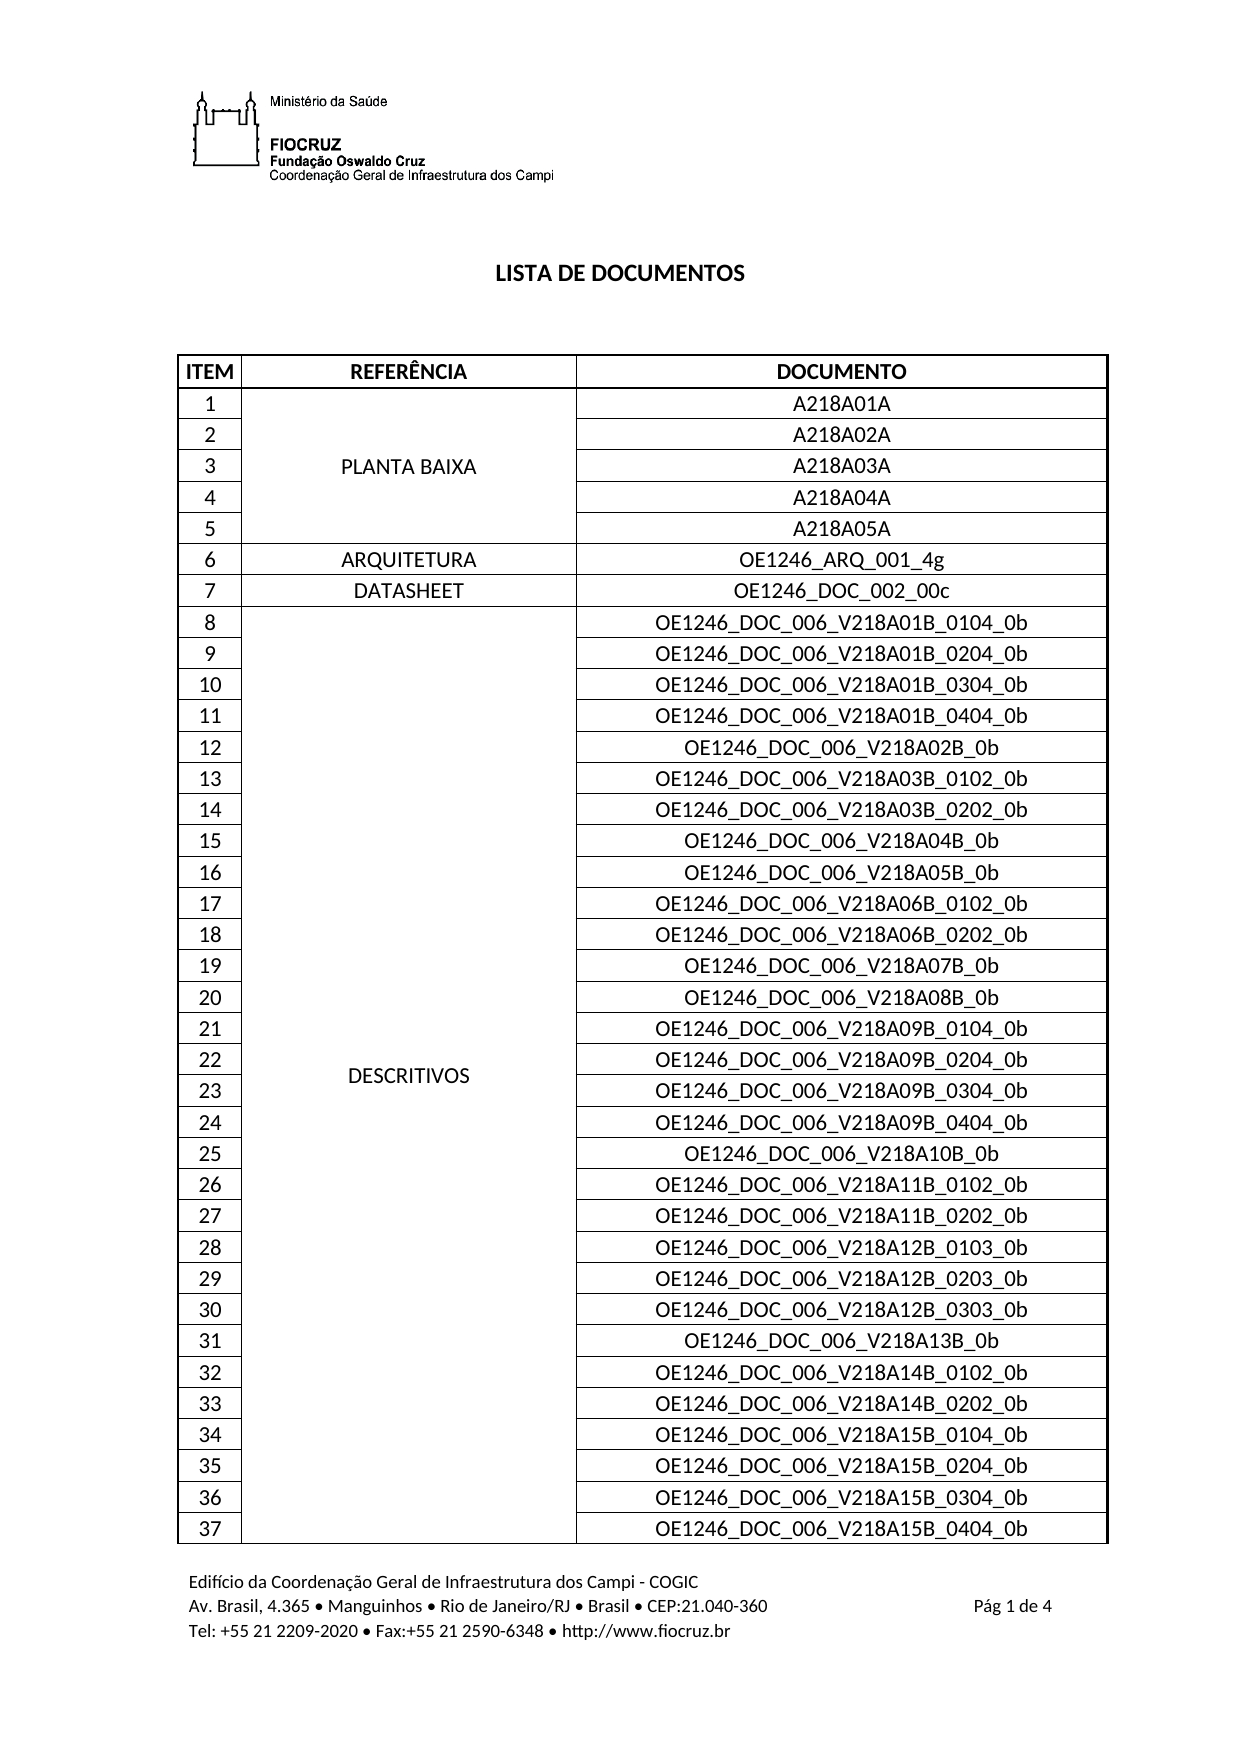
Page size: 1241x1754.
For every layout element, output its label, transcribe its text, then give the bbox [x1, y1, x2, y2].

table_header DOCUMENTO [577, 356, 1106, 387]
table_cell 28 [179, 1232, 241, 1262]
table_cell ARQUITETURA [242, 544, 576, 574]
table_cell 23 [179, 1075, 241, 1106]
table_cell OE1246_DOC_006_V218A15B_0404_0b [577, 1513, 1106, 1543]
table_cell OE1246_DOC_006_V218A09B_0204_0b [577, 1044, 1106, 1074]
table_cell OE1246_DOC_006_V218A15B_0204_0b [577, 1450, 1106, 1481]
table_cell 14 [179, 794, 241, 824]
table_cell 9 [179, 638, 241, 668]
table_cell 17 [179, 888, 241, 918]
table_cell A218A02A [577, 419, 1106, 449]
table_header ITEM [179, 356, 241, 387]
table_cell 22 [179, 1044, 241, 1074]
table_cell OE1246_DOC_006_V218A09B_0404_0b [577, 1107, 1106, 1137]
table_cell 24 [179, 1107, 241, 1137]
table_cell OE1246_DOC_006_V218A06B_0202_0b [577, 919, 1106, 949]
table_cell OE1246_DOC_006_V218A09B_0104_0b [577, 1013, 1106, 1043]
table_cell OE1246_DOC_006_V218A15B_0104_0b [577, 1419, 1106, 1449]
table_cell 18 [179, 919, 241, 949]
table_cell DESCRITIVOS [242, 607, 576, 1543]
table_cell 26 [179, 1169, 241, 1199]
table_cell OE1246_DOC_006_V218A01B_0404_0b [577, 700, 1106, 731]
table_cell 37 [179, 1513, 241, 1543]
table_cell OE1246_DOC_006_V218A11B_0202_0b [577, 1200, 1106, 1231]
table_cell 7 [179, 575, 241, 606]
table_cell A218A01A [577, 389, 1106, 418]
table_cell A218A04A [577, 482, 1106, 512]
table_cell OE1246_DOC_006_V218A12B_0303_0b [577, 1294, 1106, 1324]
table_cell 32 [179, 1357, 241, 1387]
table_cell OE1246_DOC_006_V218A07B_0b [577, 950, 1106, 981]
table_cell 11 [179, 700, 241, 731]
table_cell 13 [179, 763, 241, 793]
table_cell OE1246_DOC_006_V218A14B_0202_0b [577, 1388, 1106, 1418]
table_cell 31 [179, 1325, 241, 1356]
table_cell 2 [179, 419, 241, 449]
table_cell A218A03A [577, 450, 1106, 481]
table_cell 20 [179, 982, 241, 1012]
table_cell OE1246_DOC_006_V218A04B_0b [577, 825, 1106, 856]
table_cell 1 [179, 389, 241, 418]
table_cell OE1246_ARQ_001_4g [577, 544, 1106, 574]
table_cell 10 [179, 669, 241, 699]
table_cell 30 [179, 1294, 241, 1324]
table_cell OE1246_DOC_002_00c [577, 575, 1106, 606]
table_cell OE1246_DOC_006_V218A14B_0102_0b [577, 1357, 1106, 1387]
table_cell 5 [179, 513, 241, 543]
table_cell OE1246_DOC_006_V218A09B_0304_0b [577, 1075, 1106, 1106]
table_cell OE1246_DOC_006_V218A02B_0b [577, 732, 1106, 762]
table_cell 27 [179, 1200, 241, 1231]
table_cell A218A05A [577, 513, 1106, 543]
table_cell OE1246_DOC_006_V218A15B_0304_0b [577, 1482, 1106, 1512]
table_cell 6 [179, 544, 241, 574]
table_cell 8 [179, 607, 241, 637]
table_cell 35 [179, 1450, 241, 1481]
table_cell 29 [179, 1263, 241, 1293]
table_cell OE1246_DOC_006_V218A01B_0104_0b [577, 607, 1106, 637]
table_cell OE1246_DOC_006_V218A05B_0b [577, 857, 1106, 887]
table_cell 3 [179, 450, 241, 481]
table_cell OE1246_DOC_006_V218A12B_0103_0b [577, 1232, 1106, 1262]
table_cell OE1246_DOC_006_V218A06B_0102_0b [577, 888, 1106, 918]
picture [177, 73, 884, 211]
table_cell 25 [179, 1138, 241, 1168]
table_cell OE1246_DOC_006_V218A08B_0b [577, 982, 1106, 1012]
table_cell 16 [179, 857, 241, 887]
table_cell 15 [179, 825, 241, 856]
text LISTA DE DOCUMENTOS [177, 258, 1063, 288]
table_cell OE1246_DOC_006_V218A10B_0b [577, 1138, 1106, 1168]
table_header REFERÊNCIA [242, 356, 576, 387]
table_cell 21 [179, 1013, 241, 1043]
table_cell 12 [179, 732, 241, 762]
table_cell DATASHEET [242, 575, 576, 606]
table_cell 34 [179, 1419, 241, 1449]
table_cell 19 [179, 950, 241, 981]
table_cell OE1246_DOC_006_V218A01B_0204_0b [577, 638, 1106, 668]
table_cell PLANTA BAIXA [242, 389, 576, 543]
table_cell OE1246_DOC_006_V218A03B_0102_0b [577, 763, 1106, 793]
table_cell OE1246_DOC_006_V218A01B_0304_0b [577, 669, 1106, 699]
table_cell 4 [179, 482, 241, 512]
table_cell 33 [179, 1388, 241, 1418]
table_cell OE1246_DOC_006_V218A03B_0202_0b [577, 794, 1106, 824]
table_cell 36 [179, 1482, 241, 1512]
table_cell OE1246_DOC_006_V218A12B_0203_0b [577, 1263, 1106, 1293]
table_cell OE1246_DOC_006_V218A11B_0102_0b [577, 1169, 1106, 1199]
table_cell OE1246_DOC_006_V218A13B_0b [577, 1325, 1106, 1356]
